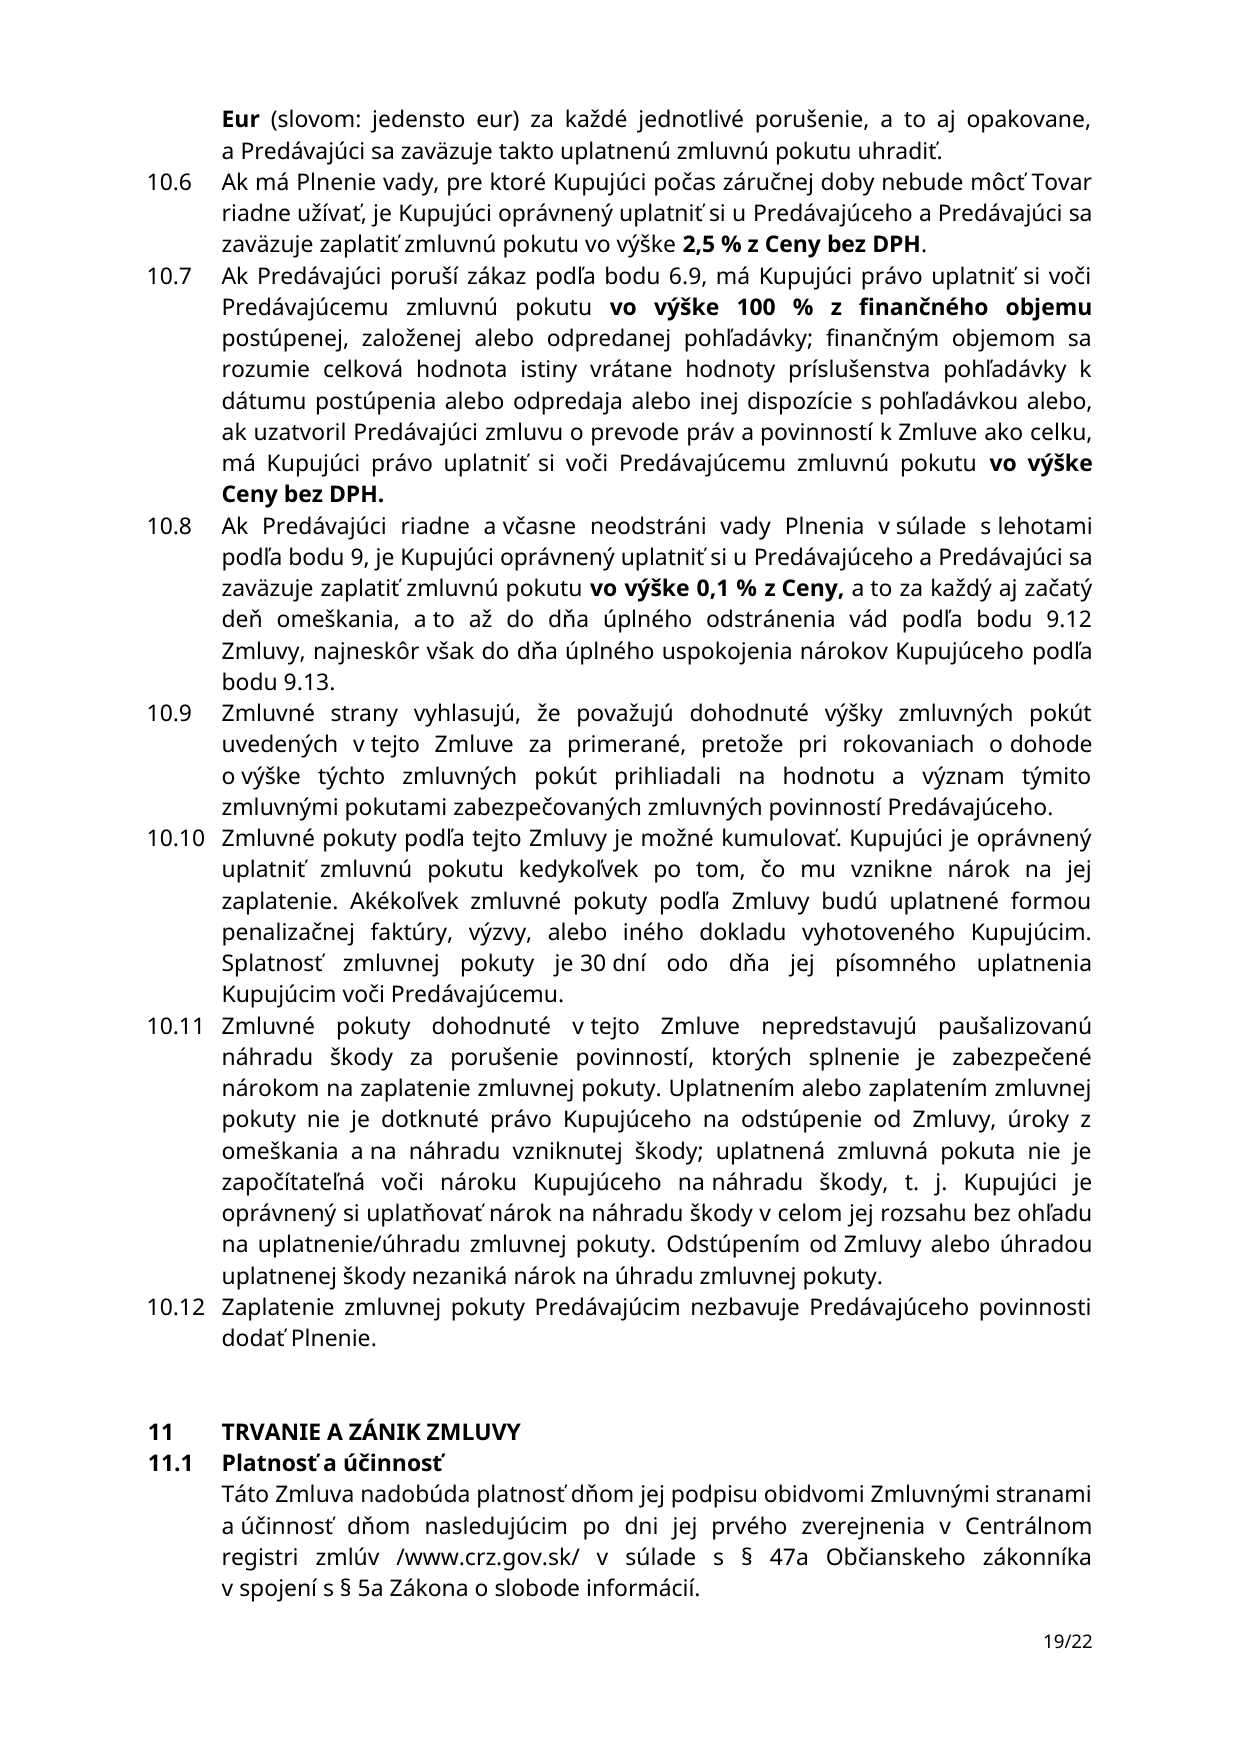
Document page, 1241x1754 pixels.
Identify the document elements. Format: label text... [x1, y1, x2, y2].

list Ak Predávajúci poruší zákaz podľa bodu 6.9, má Kupujúci právo uplatniť si voči Predávajúcemu zmluvnú pokutu vo výške 100 % z finančného objemu postúpenej, založenej alebo odpredanej pohľadávky; finančným objemom sa rozumie celková hodnota istiny vrátane hodnoty príslušenstva pohľadávky k dátumu postúpenia alebo odpredaja alebo inej dispozície s pohľadávkou alebo, ak uzatvoril Predávajúci zmluvu o prevode práv a povinností k Zmluve ako celku, má Kupujúci právo uplatniť si voči Predávajúcemu zmluvnú pokutu vo výške Ceny bez DPH. [146, 260, 1093, 510]
list Zmluvné pokuty podľa tejto Zmluvy je možné kumulovať. Kupujúci je oprávnený uplatniť zmluvnú pokutu kedykoľvek po tom, čo mu vznikne nárok na jej zaplatenie. Akékoľvek zmluvné pokuty podľa Zmluvy budú uplatnené formou penalizačnej faktúry, výzvy, alebo iného dokladu vyhotoveného Kupujúcim. Splatnosť zmluvnej pokuty je 30 dní odo dňa jej písomného uplatnenia Kupujúcim voči Predávajúcemu. [146, 822, 1093, 1010]
list Ak má Plnenie vady, pre ktoré Kupujúci počas záručnej doby nebude môcť Tovar riadne užívať, je Kupujúci oprávnený uplatniť si u Predávajúceho a Predávajúci sa zaväzuje zaplatiť zmluvnú pokutu vo výške 2,5 % z Ceny bez DPH. [146, 166, 1093, 260]
text 11.1 Platnosť a účinnosť [148, 1447, 1093, 1478]
subtitle Trvanie a zánik zmluvy [148, 1416, 1093, 1447]
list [146, 103, 1093, 166]
text Táto Zmluva nadobúda platnosť dňom jej podpisu obidvomi Zmluvnými stranami a účinnosť dňom nasledujúcim po dni jej prvého zverejnenia v Centrálnom registri zmlúv /www.crz.gov.sk/ v súlade s § 47a Občianskeho zákonníka v spojení s § 5a Zákona o slobode informácií. [221, 1478, 1093, 1603]
list Ak Predávajúci riadne a včasne neodstráni vady Plnenia v súlade s lehotami podľa bodu 9, je Kupujúci oprávnený uplatniť si u Predávajúceho a Predávajúci sa zaväzuje zaplatiť zmluvnú pokutu vo výške 0,1 % z Ceny, a to za každý aj začatý deň omeškania, a to až do dňa úplného odstránenia vád podľa bodu 9.12 Zmluvy, najneskôr však do dňa úplného uspokojenia nárokov Kupujúceho podľa bodu 9.13. [146, 510, 1093, 697]
list Zmluvné pokuty dohodnuté v tejto Zmluve nepredstavujú paušalizovanú náhradu škody za porušenie povinností, ktorých splnenie je zabezpečené nárokom na zaplatenie zmluvnej pokuty. Uplatnením alebo zaplatením zmluvnej pokuty nie je dotknuté právo Kupujúceho na odstúpenie od Zmluvy, úroky z omeškania a na náhradu vzniknutej škody; uplatnená zmluvná pokuta nie je započítateľná voči nároku Kupujúceho na náhradu škody, t. j. Kupujúci je oprávnený si uplatňovať nárok na náhradu škody v celom jej rozsahu bez ohľadu na uplatnenie/úhradu zmluvnej pokuty. Odstúpením od Zmluvy alebo úhradou uplatnenej škody nezaniká nárok na úhradu zmluvnej pokuty. [146, 1010, 1093, 1291]
list Zmluvné strany vyhlasujú, že považujú dohodnuté výšky zmluvných pokút uvedených v tejto Zmluve za primerané, pretože pri rokovaniach o dohode o výške týchto zmluvných pokút prihliadali na hodnotu a význam týmito zmluvnými pokutami zabezpečovaných zmluvných povinností Predávajúceho. [146, 697, 1093, 822]
list Zaplatenie zmluvnej pokuty Predávajúcim nezbavuje Predávajúceho povinnosti dodať Plnenie. [146, 1291, 1093, 1353]
